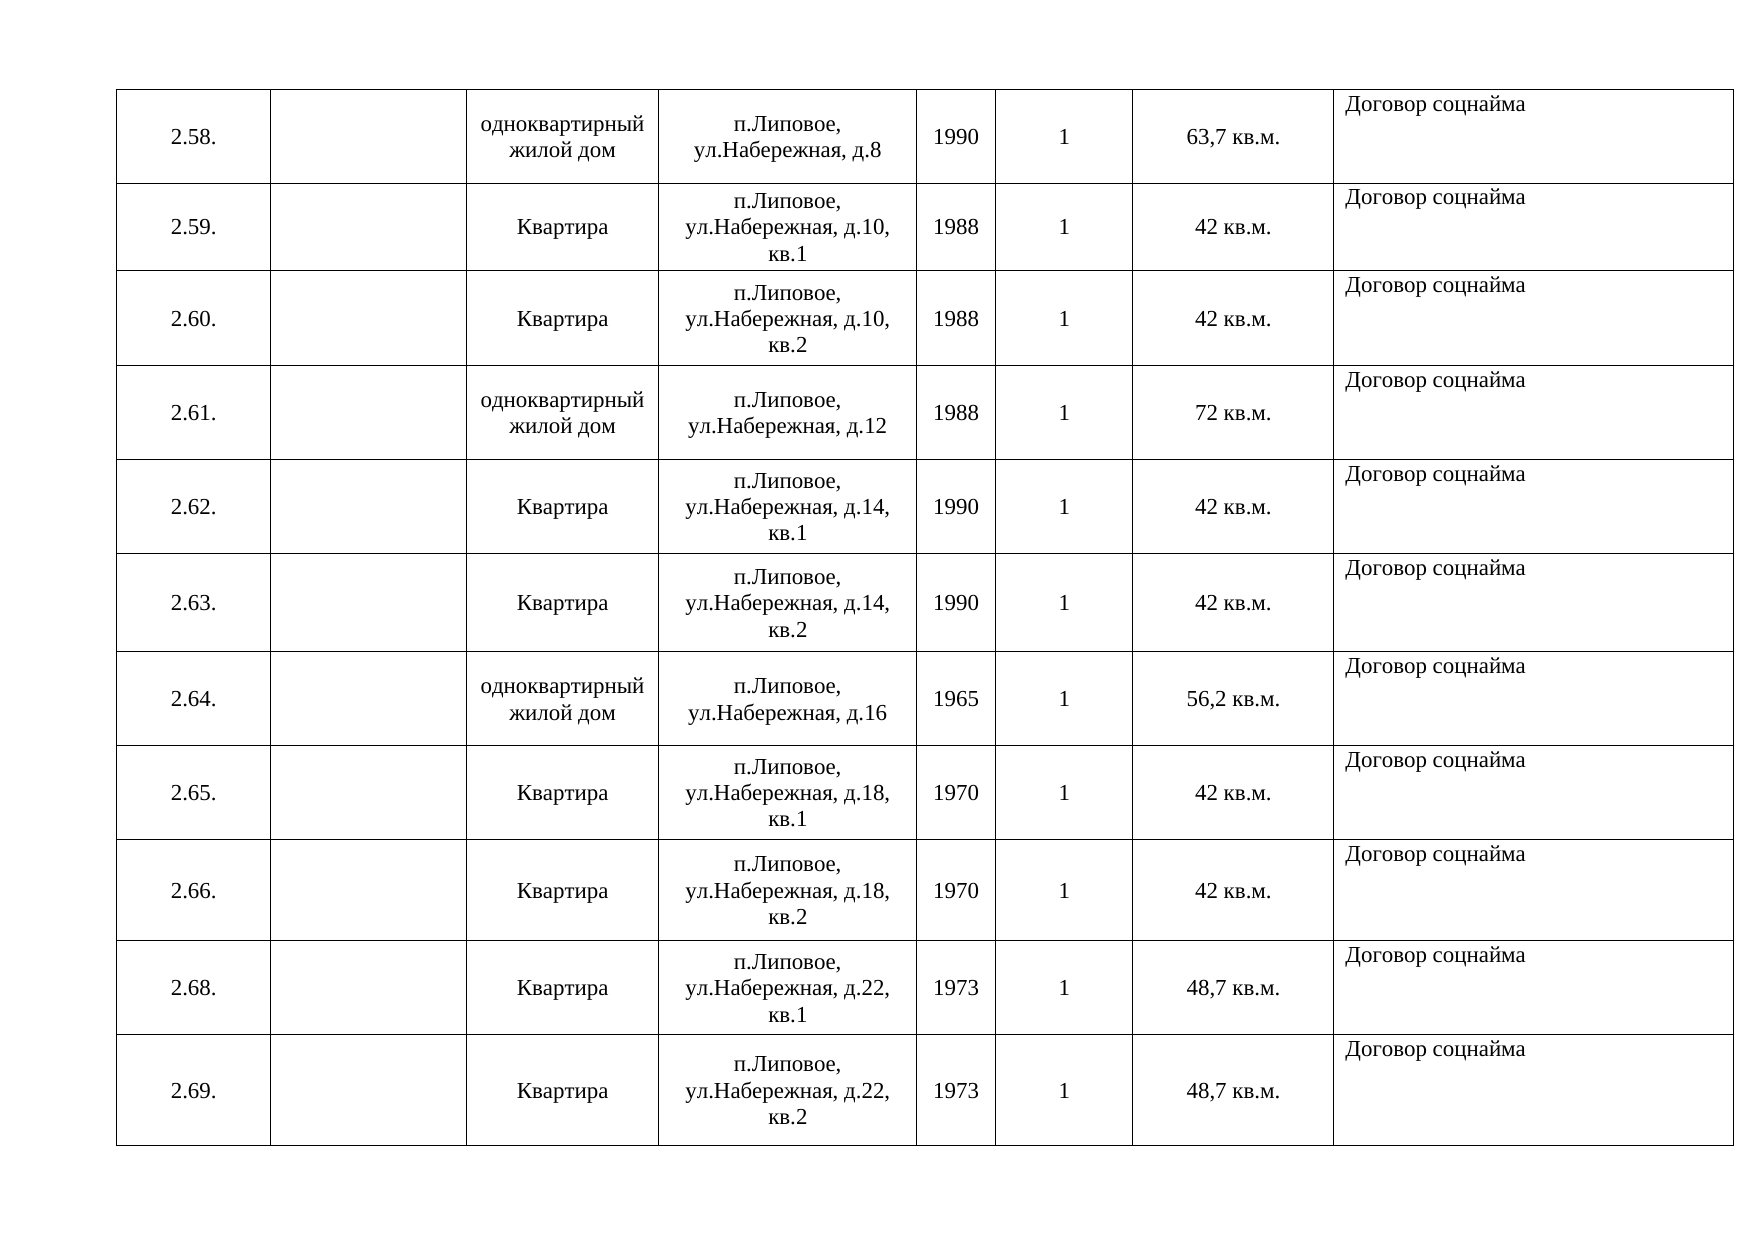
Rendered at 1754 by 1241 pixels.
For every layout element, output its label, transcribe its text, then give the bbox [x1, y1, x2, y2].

table_cell 2.66. [117, 840, 270, 940]
table_cell Квартира [467, 941, 658, 1034]
table_cell п.Липовое, ул.Набережная, д.10, кв.2 [659, 271, 916, 365]
table_cell 1988 [917, 271, 995, 365]
table_cell [271, 184, 466, 270]
table_cell 2.68. [117, 941, 270, 1034]
table_cell 1 [996, 90, 1132, 182]
table_cell [271, 941, 466, 1034]
table_cell 42 кв.м. [1133, 271, 1333, 365]
table_cell Квартира [467, 271, 658, 365]
table_cell 1988 [917, 366, 995, 459]
table_cell Договор соцнайма [1334, 184, 1733, 270]
table_cell 42 кв.м. [1133, 840, 1333, 940]
table_cell Квартира [467, 184, 658, 270]
table_cell [271, 366, 466, 459]
table_cell п.Липовое, ул.Набережная, д.18, кв.1 [659, 746, 916, 839]
table_cell Договор соцнайма [1334, 941, 1733, 1034]
table_cell Квартира [467, 460, 658, 553]
table_cell 2.65. [117, 746, 270, 839]
table_cell п.Липовое, ул.Набережная, д.14, кв.2 [659, 554, 916, 651]
table_cell п.Липовое, ул.Набережная, д.16 [659, 652, 916, 745]
table_cell одноквартирный жилой дом [467, 652, 658, 745]
table_cell 48,7 кв.м. [1133, 941, 1333, 1034]
table_cell 42 кв.м. [1133, 460, 1333, 553]
table_cell п.Липовое, ул.Набережная, д.22, кв.2 [659, 1035, 916, 1145]
table_cell 48,7 кв.м. [1133, 1035, 1333, 1145]
table_cell 1 [996, 1035, 1132, 1145]
table_cell Договор соцнайма [1334, 840, 1733, 940]
table_cell 1 [996, 460, 1132, 553]
table_cell [271, 554, 466, 651]
table_cell одноквартирный жилой дом [467, 366, 658, 459]
table_cell 2.64. [117, 652, 270, 745]
table_cell 1973 [917, 941, 995, 1034]
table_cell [467, 90, 658, 182]
table_cell 1 [996, 941, 1132, 1034]
table_cell 42 кв.м. [1133, 746, 1333, 839]
table_cell 2.63. [117, 554, 270, 651]
table_cell 1 [996, 366, 1132, 459]
table_cell [271, 652, 466, 745]
table_cell 2.62. [117, 460, 270, 553]
table_cell Договор соцнайма [1334, 460, 1733, 553]
table_cell п.Липовое, ул.Набережная, д.8 [659, 90, 916, 182]
table_cell 42 кв.м. [1133, 184, 1333, 270]
table_cell Квартира [467, 840, 658, 940]
table_cell 1990 [917, 460, 995, 553]
table_cell 1990 [917, 90, 995, 182]
table_cell 1 [996, 554, 1132, 651]
table_cell 56,2 кв.м. [1133, 652, 1333, 745]
table_cell 2.69. [117, 1035, 270, 1145]
table_cell Квартира [467, 746, 658, 839]
table_cell 42 кв.м. [1133, 554, 1333, 651]
table_cell п.Липовое, ул.Набережная, д.18, кв.2 [659, 840, 916, 940]
table_cell п.Липовое, ул.Набережная, д.10, кв.1 [659, 184, 916, 270]
table_cell 1990 [917, 554, 995, 651]
table_cell Квартира [467, 554, 658, 651]
table_cell [271, 271, 466, 365]
table_cell 2.61. [117, 366, 270, 459]
table_cell Договор соцнайма [1334, 1035, 1733, 1145]
table_cell Договор соцнайма [1334, 90, 1733, 182]
table_cell 1973 [917, 1035, 995, 1145]
table_cell 63,7 кв.м. [1133, 90, 1333, 182]
table_cell [271, 90, 466, 182]
table_cell 1 [996, 840, 1132, 940]
table_cell Договор соцнайма [1334, 366, 1733, 459]
table_cell 1 [996, 746, 1132, 839]
table_cell 1 [996, 184, 1132, 270]
table_cell 2.58. [117, 90, 270, 182]
table_cell Квартира [467, 1035, 658, 1145]
table_cell п.Липовое, ул.Набережная, д.22, кв.1 [659, 941, 916, 1034]
table_cell 1965 [917, 652, 995, 745]
table_cell 1 [996, 652, 1132, 745]
table_cell 2.59. [117, 184, 270, 270]
table_cell 1988 [917, 184, 995, 270]
table_cell [271, 746, 466, 839]
table_cell 2.60. [117, 271, 270, 365]
table_cell [271, 840, 466, 940]
table_cell Договор соцнайма [1334, 271, 1733, 365]
table_cell п.Липовое, ул.Набережная, д.12 [659, 366, 916, 459]
table_cell 1970 [917, 746, 995, 839]
table_cell 72 кв.м. [1133, 366, 1333, 459]
table_cell п.Липовое, ул.Набережная, д.14, кв.1 [659, 460, 916, 553]
table_cell [271, 460, 466, 553]
table_cell 1 [996, 271, 1132, 365]
table_cell [271, 1035, 466, 1145]
table_cell Договор соцнайма [1334, 652, 1733, 745]
table_cell 1970 [917, 840, 995, 940]
table_cell Договор соцнайма [1334, 554, 1733, 651]
table_cell Договор соцнайма [1334, 746, 1733, 839]
